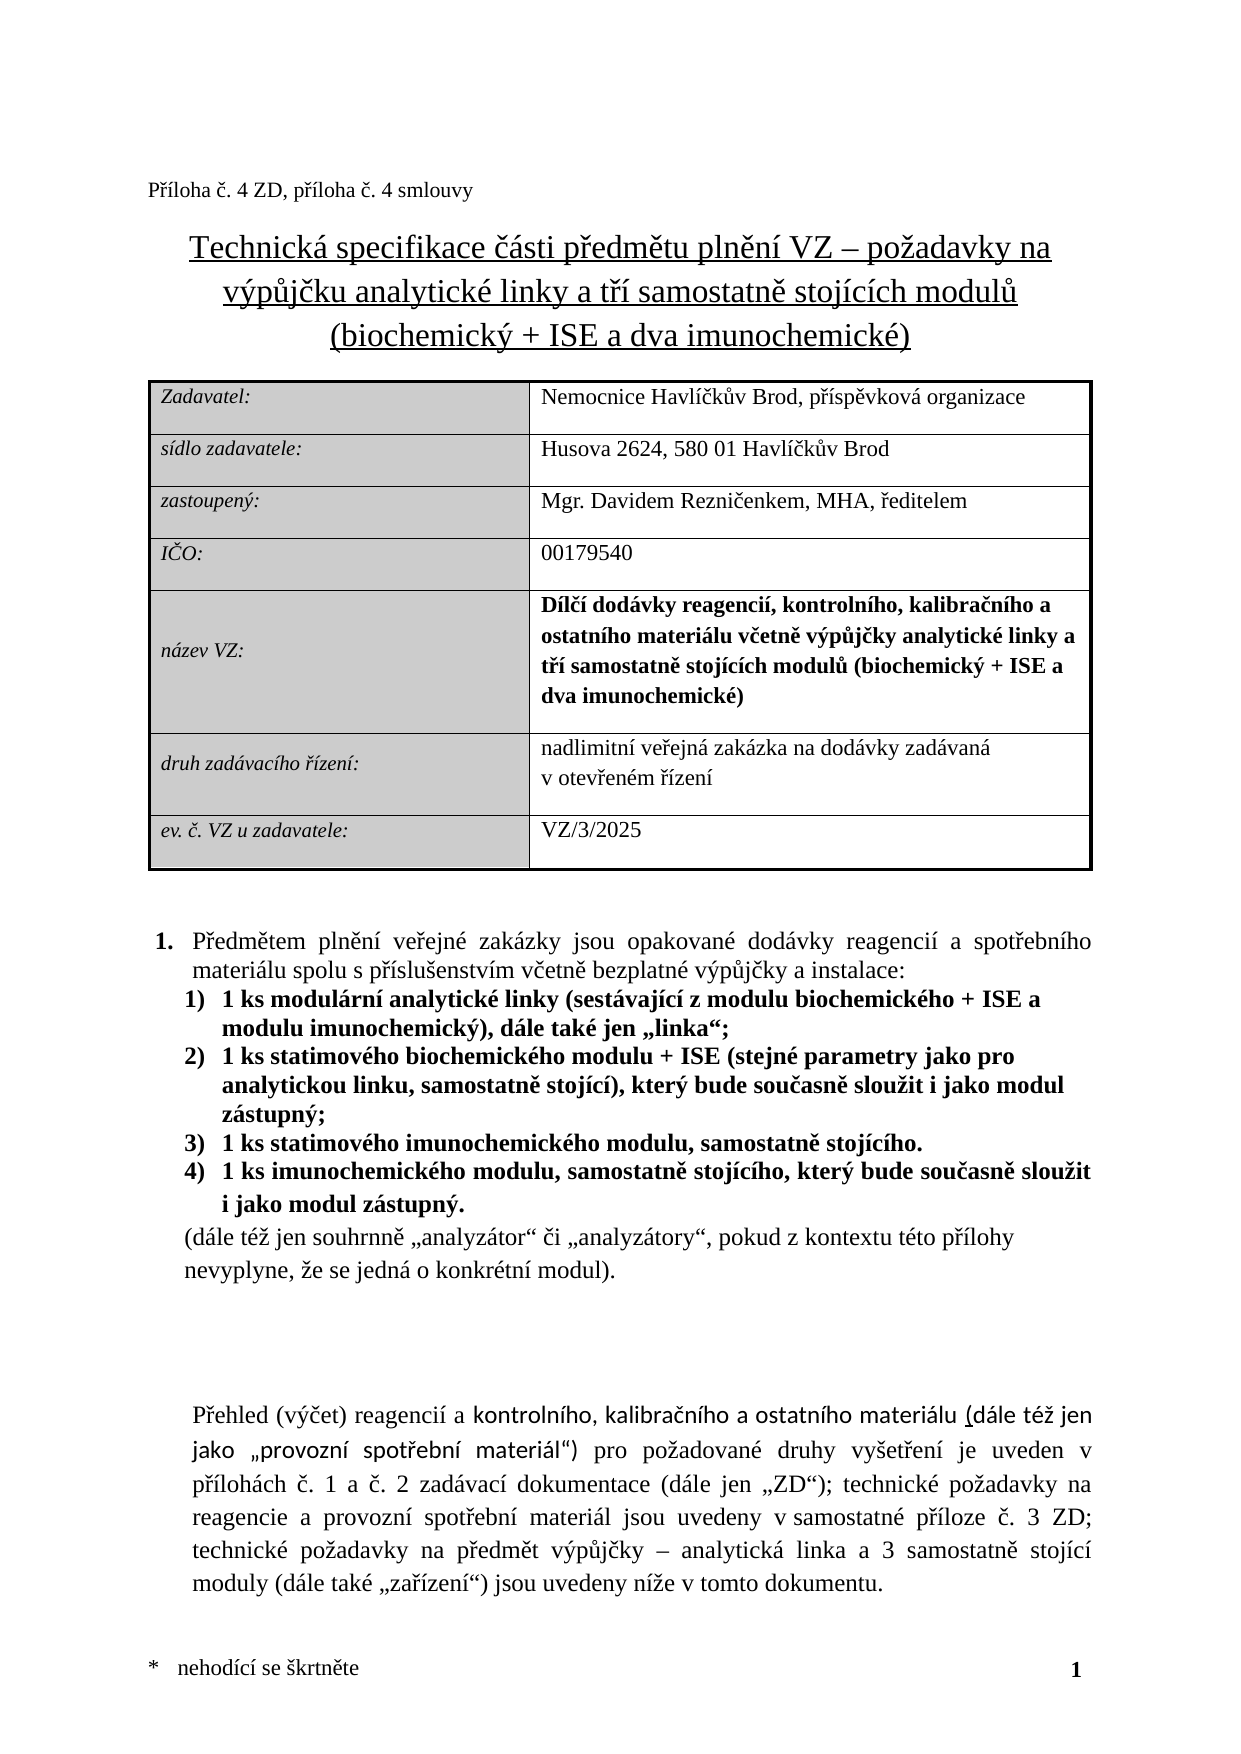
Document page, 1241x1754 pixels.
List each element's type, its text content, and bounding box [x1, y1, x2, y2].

table_cell druh zadávacího řízení: [151, 734, 529, 815]
text Příloha č. 4 ZD, příloha č. 4 smlouvy [148, 177, 1092, 202]
list 1 ks modulární analytické linky (sestávající z modulu biochemického + ISE a modulu imunochemický), dále také jen „linka“; [184, 984, 1092, 1041]
list 1 ks statimového biochemického modulu + ISE (stejné parametry jako pro analytickou linku, samostatně stojící), který bude současně sloužit i jako modul zástupný; [184, 1041, 1092, 1128]
table_cell ev. č. VZ u zadavatele: [151, 816, 529, 867]
text Přehled (výčet) reagencií a kontrolního, kalibračního a ostatního materiálu (dále též jen jako „provozní spotřební materiál“) pro požadované druhy vyšetření je uveden v přílohách č. 1 a č. 2 zadávací dokumentace (dále jen „ZD“); technické požadavky na reagencie a provozní spotřební materiál jsou uvedeny v samostatné příloze č. 3 ZD; technické požadavky na předmět výpůjčky – analytická linka a 3 samostatně stojící moduly (dále také „zařízení“) jsou uvedeny níže v tomto dokumentu. [192, 1399, 1092, 1597]
table_cell Dílčí dodávky reagencií, kontrolního, kalibračního a ostatního materiálu včetně výpůjčky analytické linky a tří samostatně stojících modulů (biochemický + ISE a dva imunochemické) [530, 591, 1089, 733]
list 1 ks statimového imunochemického modulu, samostatně stojícího. [184, 1128, 1092, 1156]
table_cell Husova 2624, 580 01 Havlíčkův Brod [530, 435, 1089, 486]
table_cell název VZ: [151, 591, 529, 733]
text Technická specifikace části předmětu plnění VZ – požadavky na výpůjčku analytické linky a tří samostatně stojících modulů (biochemický + ISE a dva imunochemické) [148, 227, 1092, 353]
list 1 ks imunochemického modulu, samostatně stojícího, který bude současně sloužit i jako modul zástupný. [184, 1156, 1092, 1218]
table_cell IČO: [151, 539, 529, 590]
table_cell VZ/3/2025 [530, 816, 1089, 867]
table_cell zastoupený: [151, 487, 529, 538]
table_cell 00179540 [530, 539, 1089, 590]
table_header Nemocnice Havlíčkův Brod, příspěvková organizace [530, 383, 1089, 434]
table_cell sídlo zadavatele: [151, 435, 529, 486]
table_cell nadlimitní veřejná zakázka na dodávky zadávaná v otevřeném řízení [530, 734, 1089, 815]
table_header Zadavatel: [151, 383, 529, 434]
table_cell Mgr. Davidem Rezničenkem, MHA, ředitelem [530, 487, 1089, 538]
list Předmětem plnění veřejné zakázky jsou opakované dodávky reagencií a spotřebního materiálu spolu s příslušenstvím včetně bezplatné výpůjčky a instalace: [154, 926, 1092, 984]
text (dále též jen souhrnně „analyzátor“ či „analyzátory“, pokud z kontextu této přílohy nevyplyne, že se jedná o konkrétní modul). [184, 1222, 1092, 1284]
